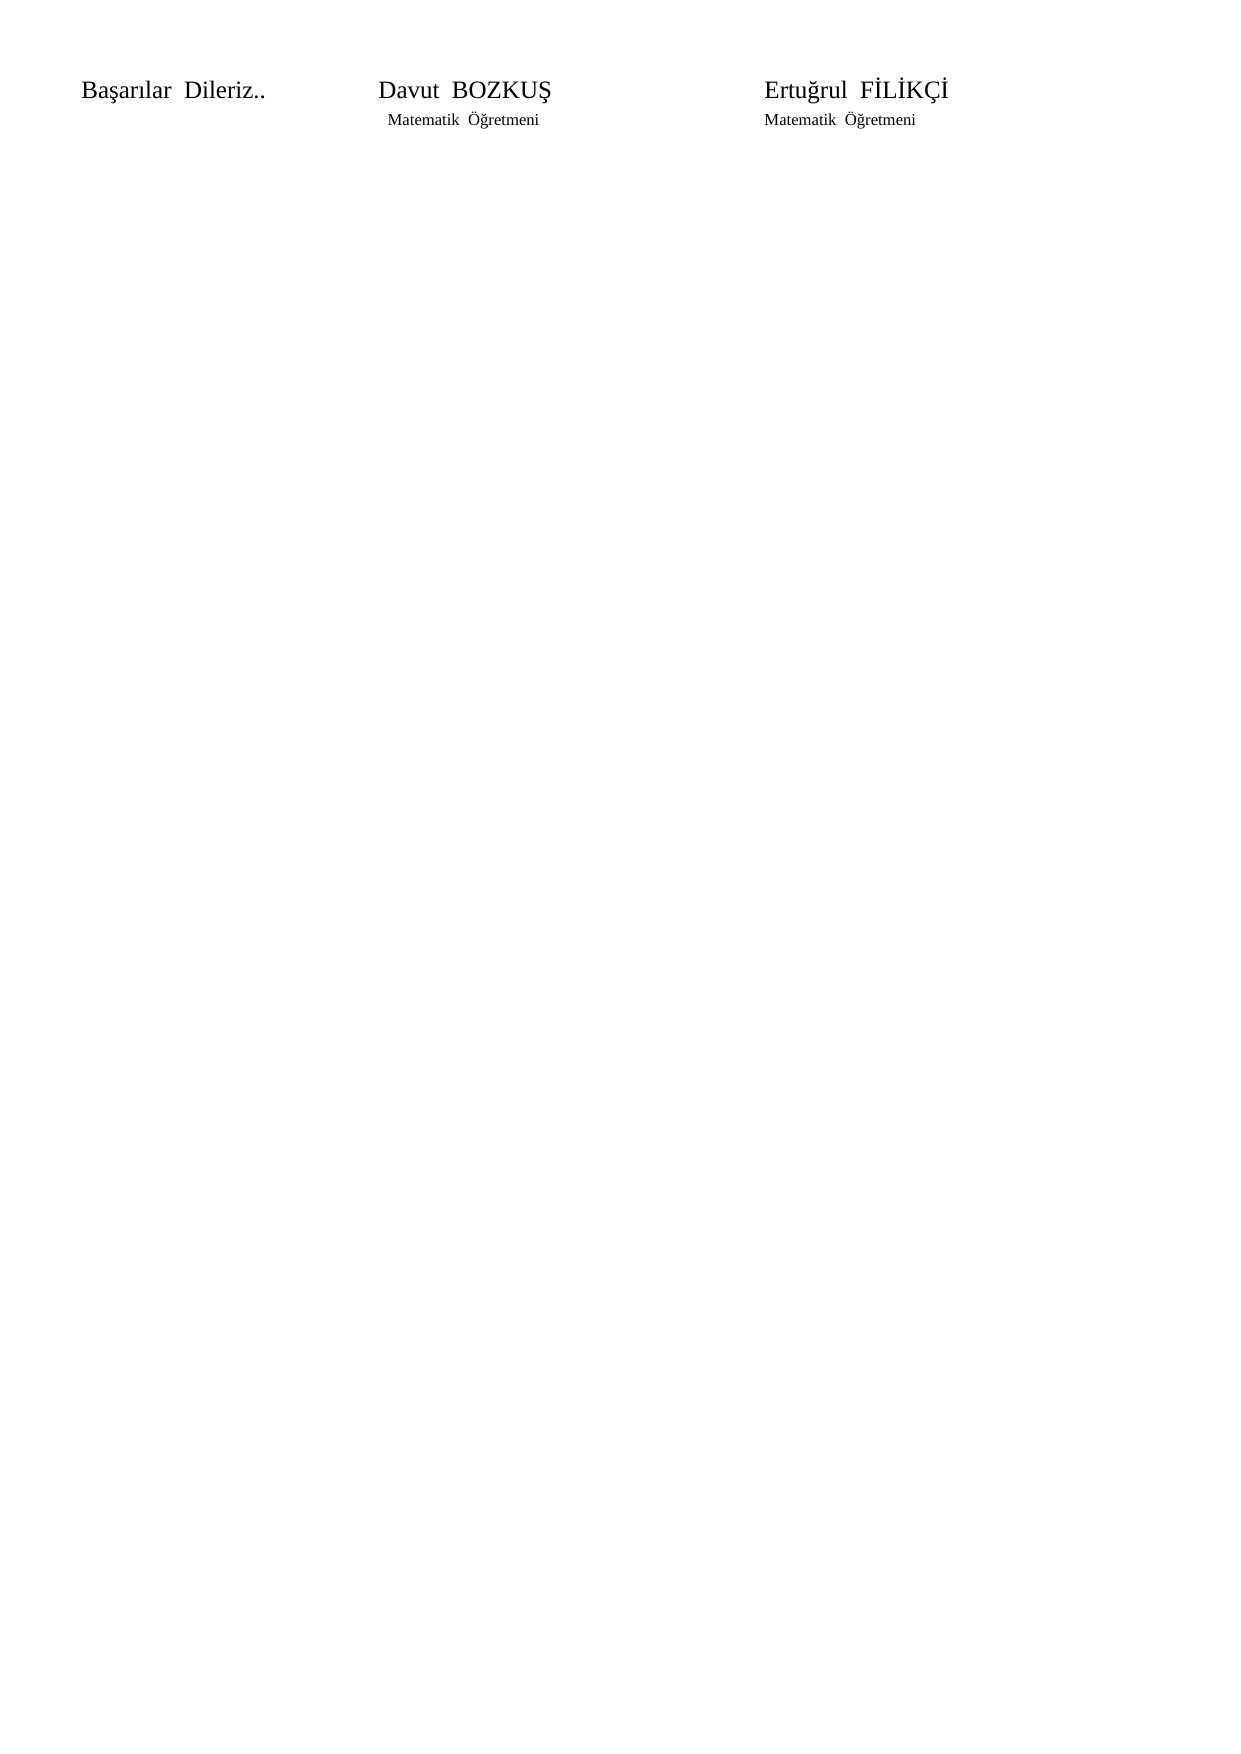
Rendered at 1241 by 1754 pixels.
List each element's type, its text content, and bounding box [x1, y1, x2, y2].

text Matematik Öğretmeni Matematik Öğretmeni [75, 104, 1165, 129]
text Başarılar Dileriz.. Davut BOZKUŞ Ertuğrul FİLİKÇİ [75, 75, 1165, 104]
